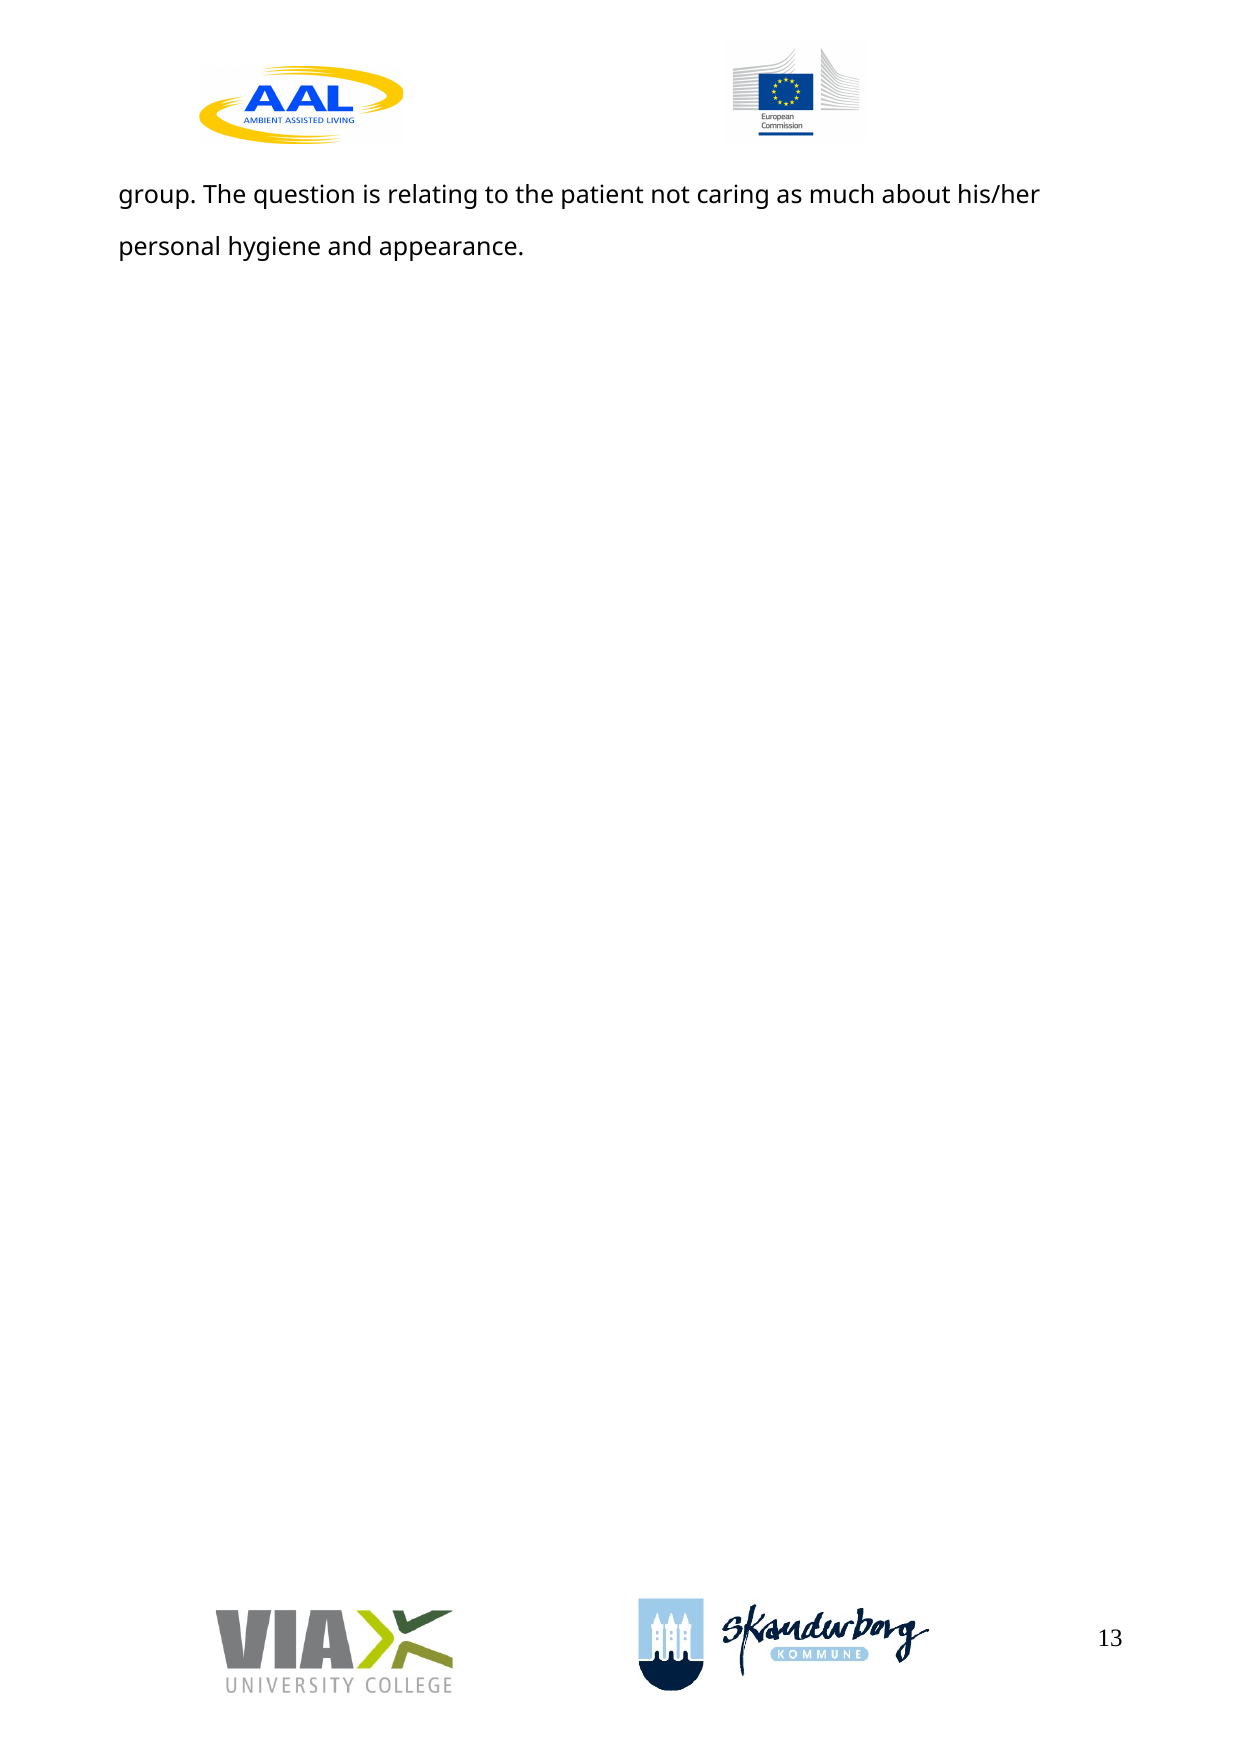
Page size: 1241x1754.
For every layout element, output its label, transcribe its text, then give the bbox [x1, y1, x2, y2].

picture [638, 1598, 930, 1691]
picture [199, 66, 404, 144]
picture [724, 38, 866, 143]
picture [215, 1610, 453, 1693]
